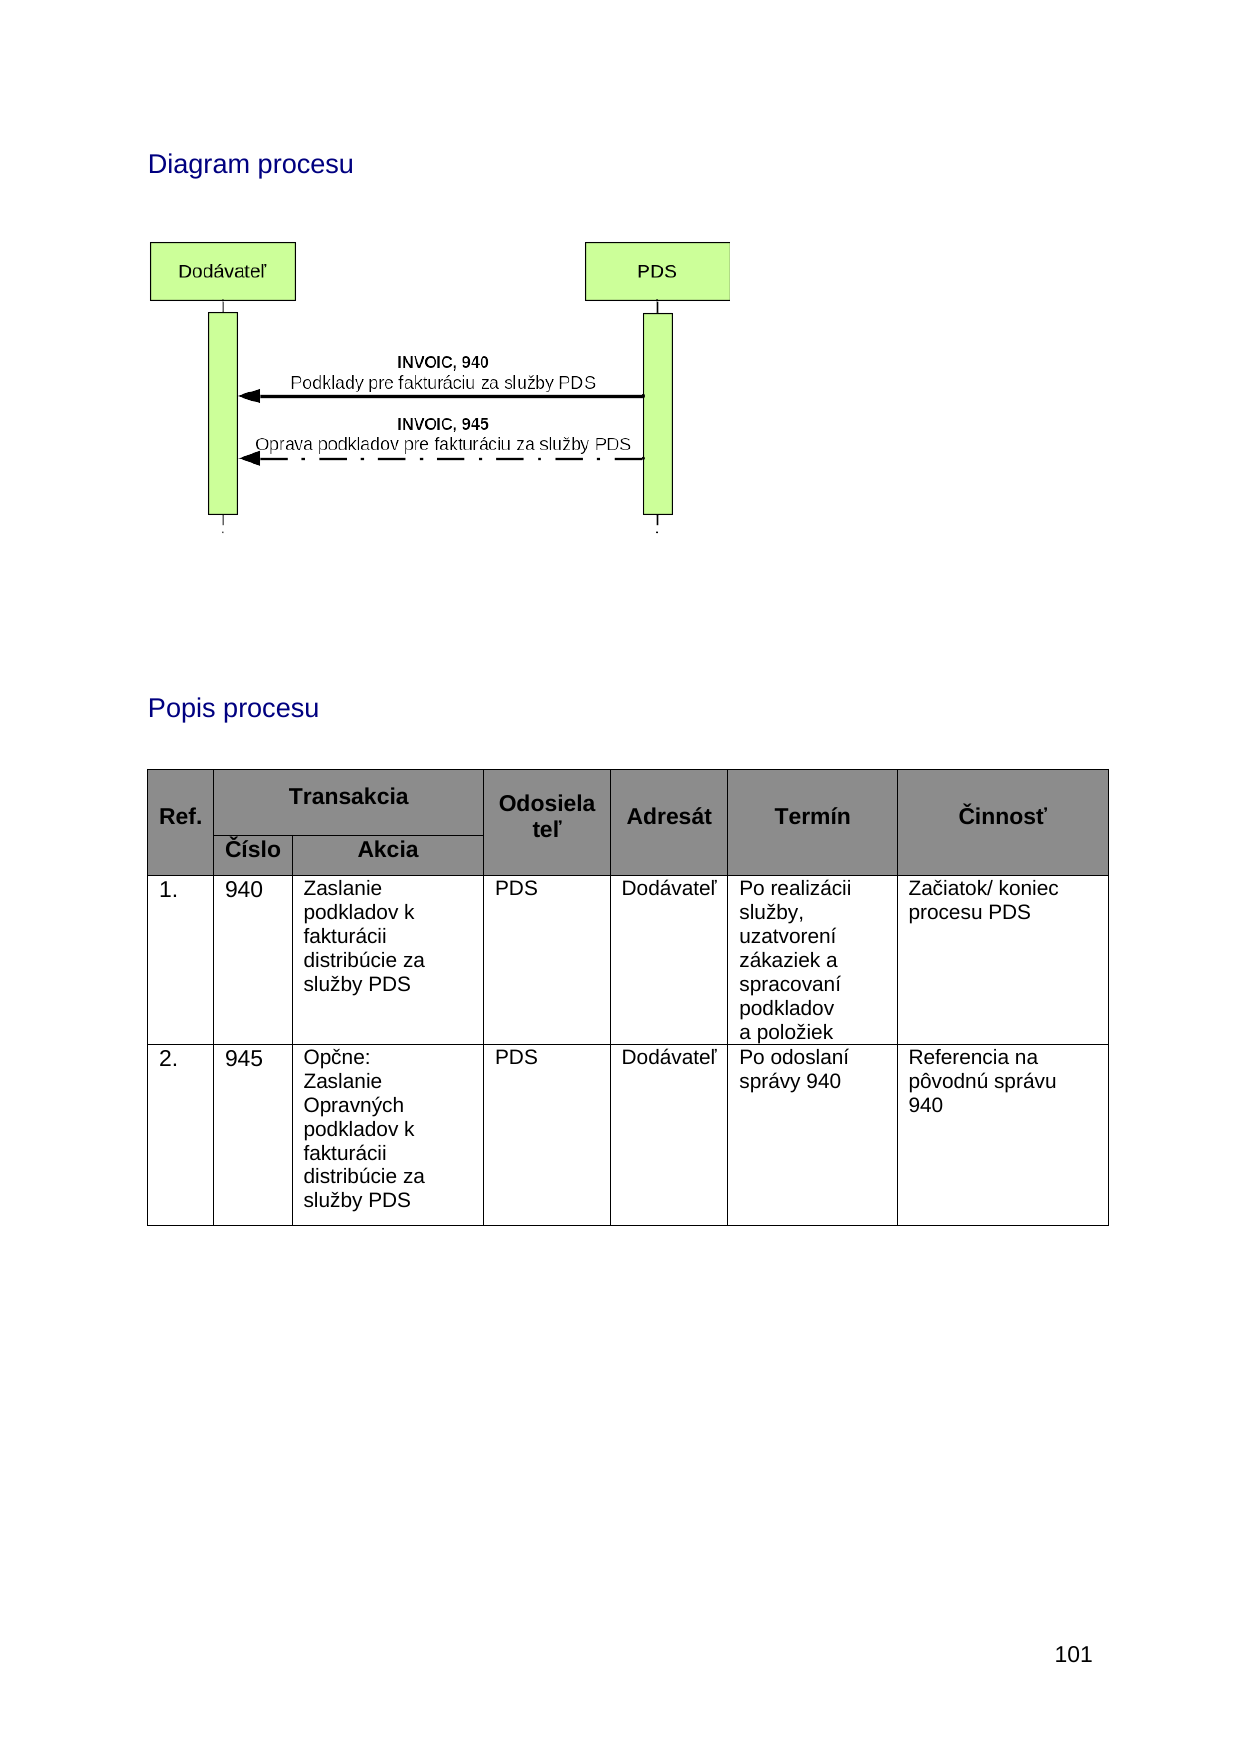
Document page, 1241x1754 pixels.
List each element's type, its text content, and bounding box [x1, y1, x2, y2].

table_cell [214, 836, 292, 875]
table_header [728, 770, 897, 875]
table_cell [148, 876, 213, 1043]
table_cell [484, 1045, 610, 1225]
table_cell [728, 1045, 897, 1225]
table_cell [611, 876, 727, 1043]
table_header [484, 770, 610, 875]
subtitle Popis procesu [148, 692, 1093, 723]
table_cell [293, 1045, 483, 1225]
subtitle Diagram procesu [148, 148, 1093, 179]
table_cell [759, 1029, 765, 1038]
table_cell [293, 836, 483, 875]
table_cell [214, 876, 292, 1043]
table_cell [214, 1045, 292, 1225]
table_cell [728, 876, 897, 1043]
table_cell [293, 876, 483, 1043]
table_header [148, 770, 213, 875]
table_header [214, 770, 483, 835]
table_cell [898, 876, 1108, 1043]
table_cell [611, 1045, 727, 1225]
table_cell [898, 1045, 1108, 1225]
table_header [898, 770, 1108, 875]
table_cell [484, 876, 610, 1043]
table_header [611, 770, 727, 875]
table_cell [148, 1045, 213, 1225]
